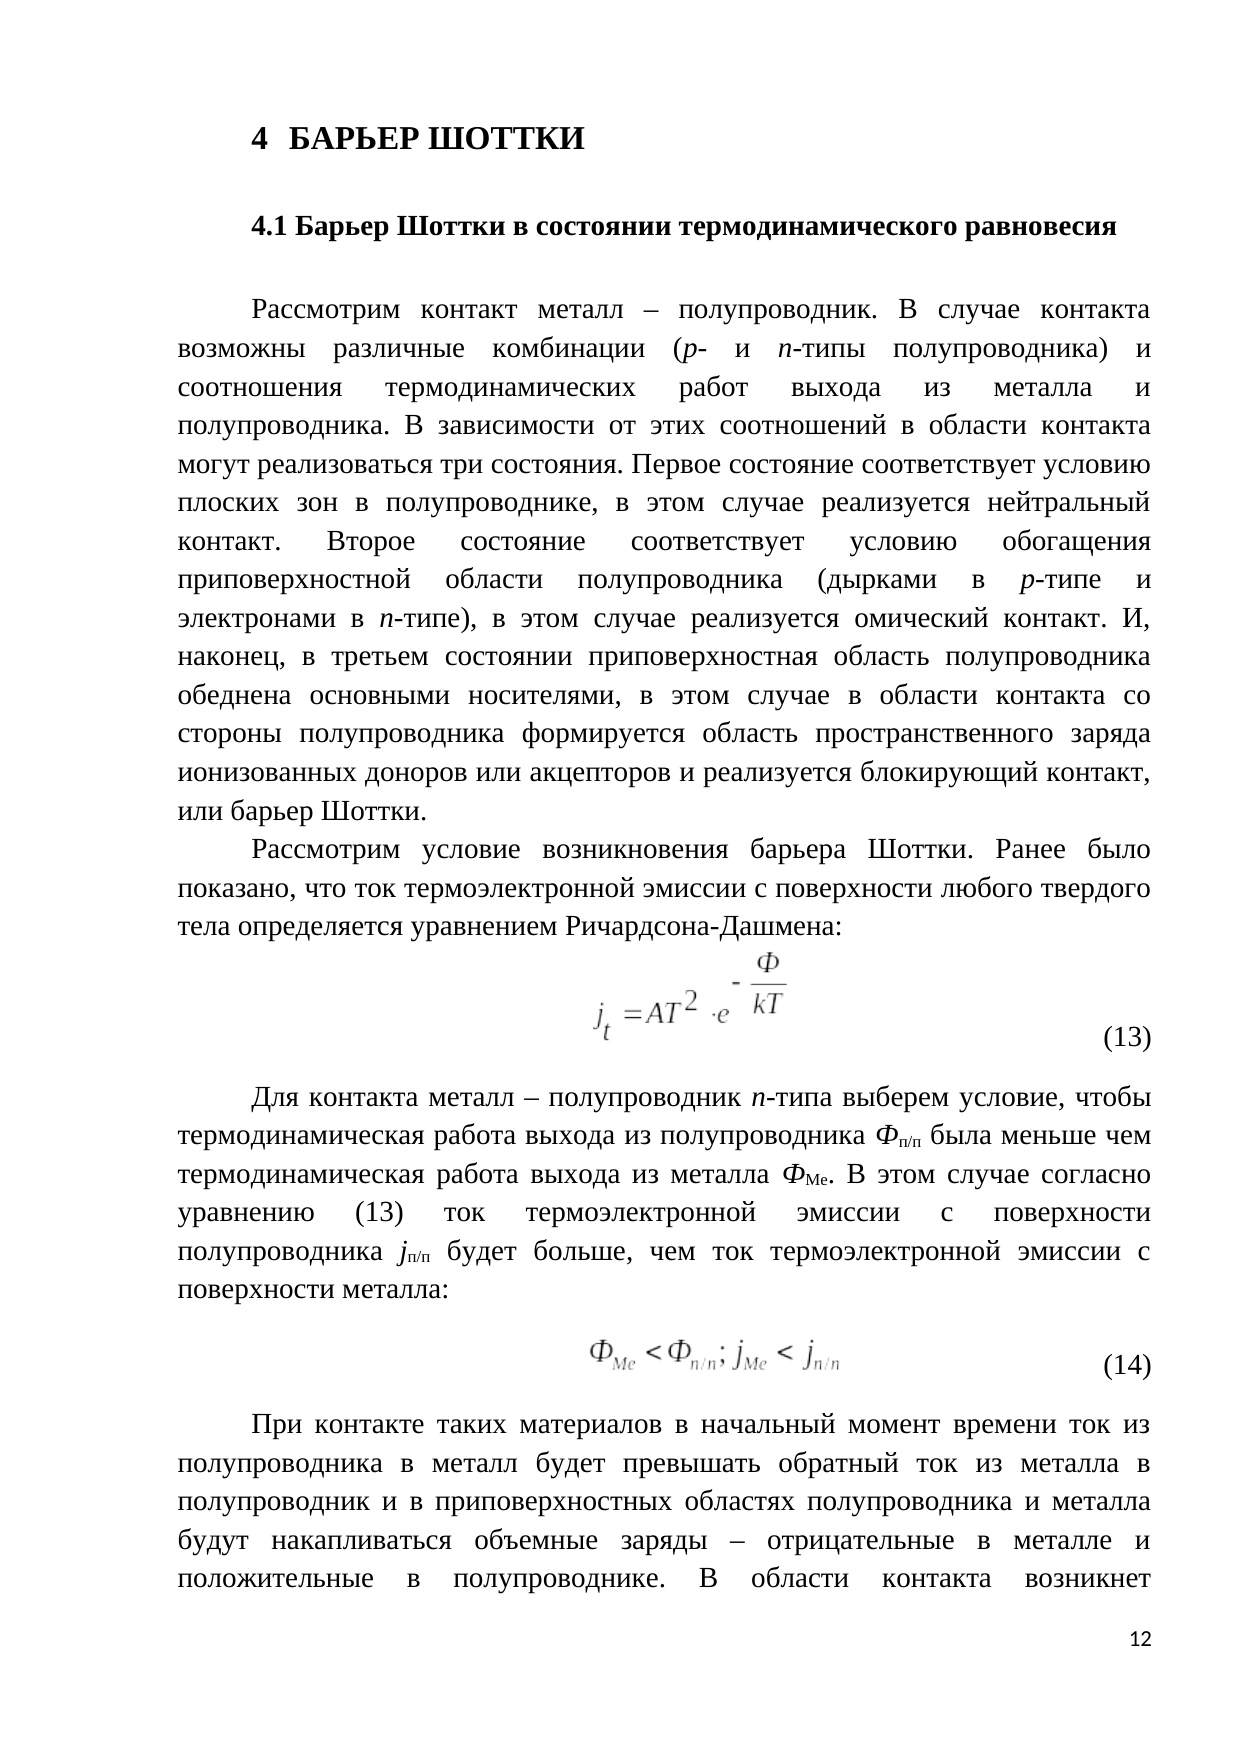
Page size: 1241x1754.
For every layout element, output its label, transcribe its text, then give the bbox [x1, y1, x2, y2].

text Для контакта металл – полупроводник n-типа выберем условие, чтобы термодинамическая работа выхода из полупроводника Фп/п была меньше чем термодинамическая работа выхода из металла ФМе. В этом случае согласно уравнению (13) ток термоэлектронной эмиссии с поверхности полупроводника jп/п будет больше, чем ток термоэлектронной эмиссии с поверхности металла: [177, 1079, 1152, 1305]
text (13) [177, 947, 1152, 1053]
text Рассмотрим контакт металл – полупроводник. В случае контакта возможны различные комбинации (p- и n-типы полупроводника) и соотношения термодинамических работ выхода из металла и полупроводника. В зависимости от этих соотношений в области контакта могут реализоваться три состояния. Первое состояние соответствует условию плоских зон в полупроводнике, в этом случае реализуется нейтральный контакт. Второе состояние соответствует условию обогащения приповерхностной области полупроводника (дырками в p-типе и электронами в n-типе), в этом случае реализуется омический контакт. И, наконец, в третьем состоянии приповерхностная область полупроводника обеднена основными носителями, в этом случае в области контакта со стороны полупроводника формируется область пространственного заряда ионизованных доноров или акцепторов и реализуется блокирующий контакт, или барьер Шоттки. [177, 292, 1152, 826]
list БАРЬЕР ШОТТКИ [251, 118, 1152, 156]
text (14) [177, 1335, 1152, 1381]
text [177, 1406, 1152, 1594]
text Рассмотрим условие возникновения барьера Шоттки. Ранее было показано, что ток термоэлектронной эмиссии с поверхности любого твердого тела определяется уравнением Ричардсона-Дашмена: [177, 831, 1152, 942]
list 4.1 Барьер Шоттки в состоянии термодинамического равновесия [251, 208, 1152, 241]
